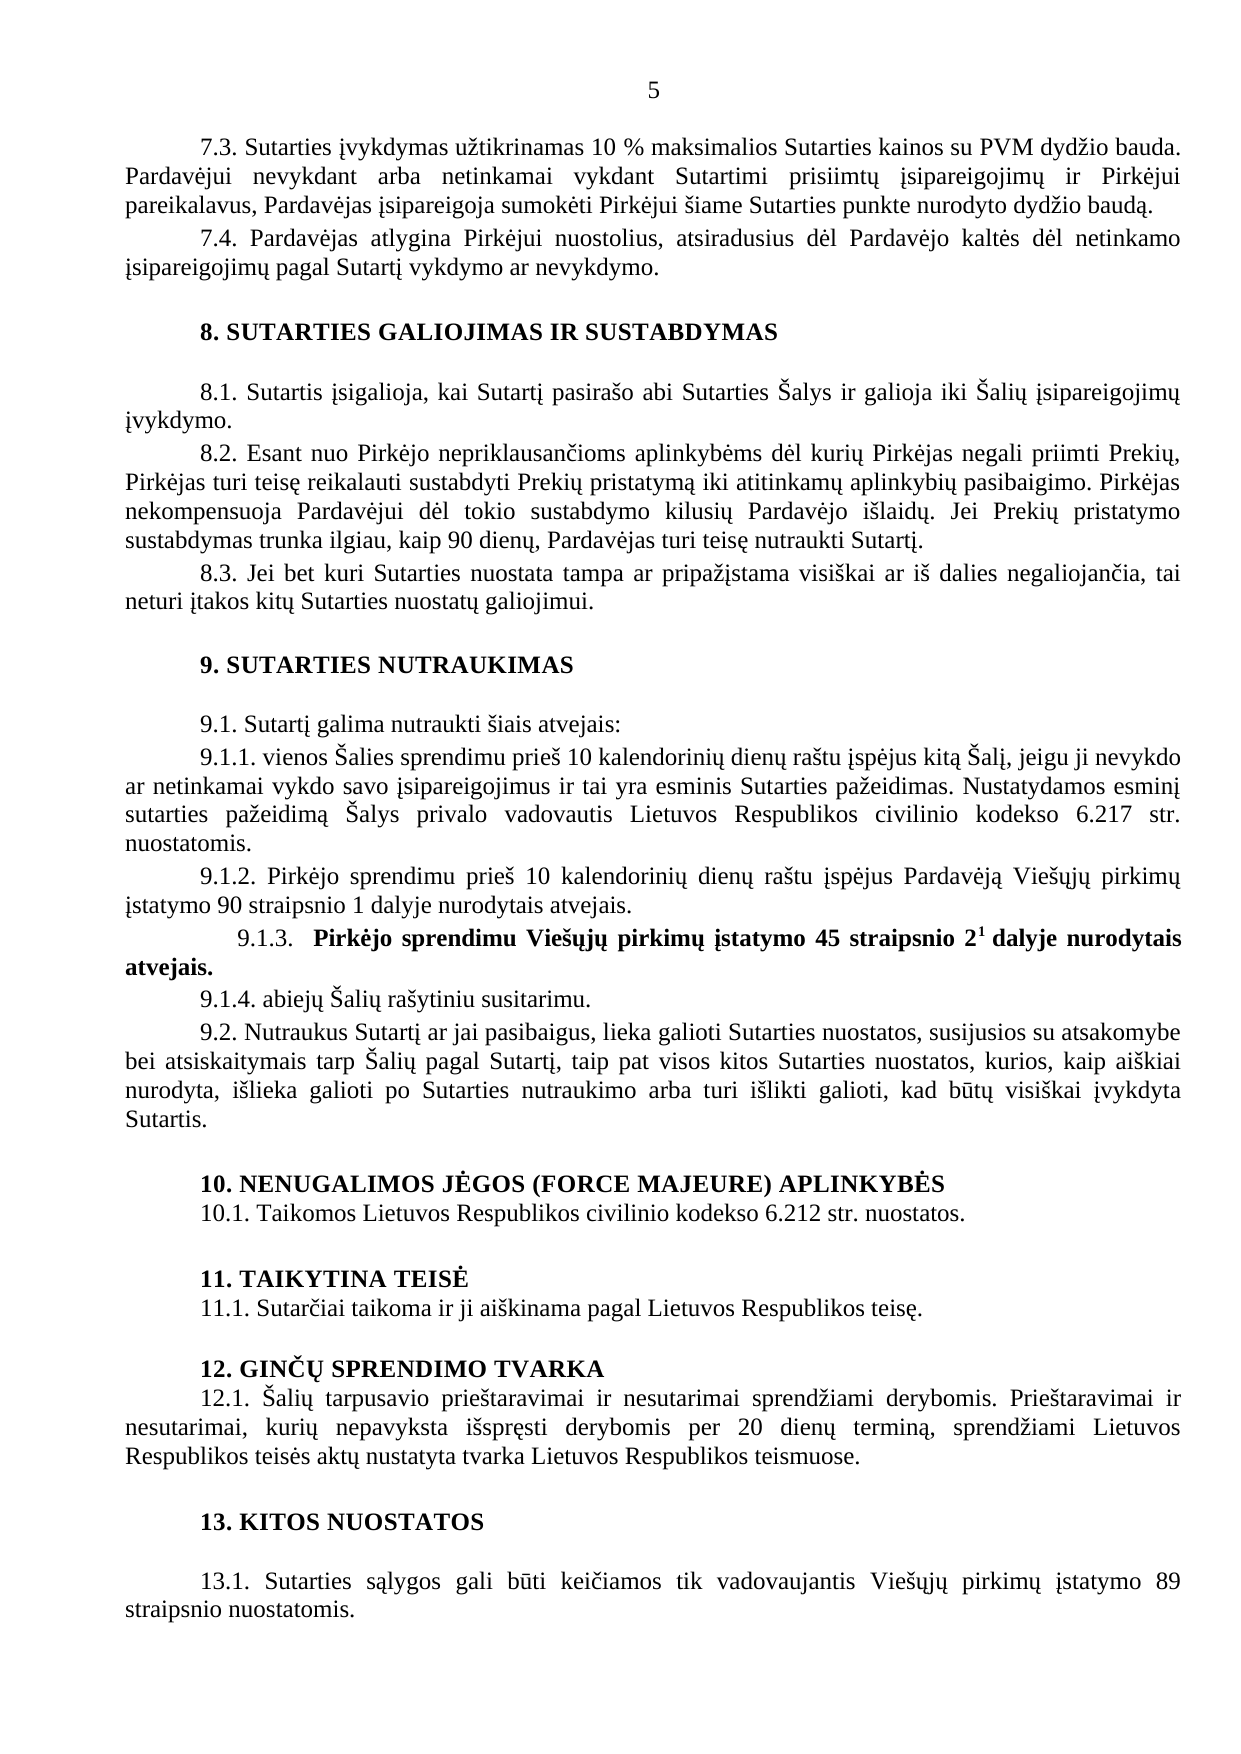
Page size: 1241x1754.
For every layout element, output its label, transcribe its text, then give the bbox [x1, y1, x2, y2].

subtitle 12. GINČŲ SPRENDIMO TVARKA [125, 1354, 1182, 1383]
text 9.1. Sutartį galima nutraukti šiais atvejais: [125, 709, 1182, 738]
subtitle 11. TAIKYTINA TEISĖ [125, 1264, 1182, 1293]
text 11.1. Sutarčiai taikoma ir ji aiškinama pagal Lietuvos Respublikos teisę. [125, 1293, 1182, 1322]
subtitle 8. SUTARTIES GALIOJIMAS IR SUSTABDYMAS [125, 317, 1182, 346]
text 9.2. Nutraukus Sutartį ar jai pasibaigus, lieka galioti Sutarties nuostatos, susijusios su atsakomybe bei atsiskaitymais tarp Šalių pagal Sutartį, taip pat visos kitos Sutarties nuostatos, kurios, kaip aiškiai nurodyta, išlieka galioti po Sutarties nutraukimo arba turi išlikti galioti, kad būtų visiškai įvykdyta Sutartis. [125, 1017, 1182, 1132]
subtitle 13. KITOS NUOSTATOS [125, 1507, 1182, 1535]
subtitle 9. SUTARTIES NUTRAUKIMAS [125, 650, 1182, 678]
text 8.1. Sutartis įsigalioja, kai Sutartį pasirašo abi Sutarties Šalys ir galioja iki Šalių įsipareigojimų įvykdymo. [125, 377, 1182, 434]
text 9.1.4. abiejų Šalių rašytiniu susitarimu. [125, 984, 1182, 1013]
text 8.3. Jei bet kuri Sutarties nuostata tampa ar pripažįstama visiškai ar iš dalies negaliojančia, tai neturi įtakos kitų Sutarties nuostatų galiojimui. [125, 558, 1182, 615]
text 9.1.1. vienos Šalies sprendimu prieš 10 kalendorinių dienų raštu įspėjus kitą Šalį, jeigu ji nevykdo ar netinkamai vykdo savo įsipareigojimus ir tai yra esminis Sutarties pažeidimas. Nustatydamos esminį sutarties pažeidimą Šalys privalo vadovautis Lietuvos Respublikos civilinio kodekso 6.217 str. nuostatomis. [125, 742, 1182, 857]
subtitle 10. NENUGALIMOS JĖGOS (FORCE MAJEURE) APLINKYBĖS [125, 1169, 1182, 1198]
text 9.1.3. Pirkėjo sprendimu Viešųjų pirkimų įstatymo 45 straipsnio 21 dalyje nurodytais atvejais. [125, 923, 1182, 980]
text 13.1. Sutarties sąlygos gali būti keičiamos tik vadovaujantis Viešųjų pirkimų įstatymo 89 straipsnio nuostatomis. [125, 1566, 1182, 1623]
text 7.3. Sutarties įvykdymas užtikrinamas 10 % maksimalios Sutarties kainos su PVM dydžio bauda. Pardavėjui nevykdant arba netinkamai vykdant Sutartimi prisiimtų įsipareigojimų ir Pirkėjui pareikalavus, Pardavėjas įsipareigoja sumokėti Pirkėjui šiame Sutarties punkte nurodyto dydžio baudą. [125, 132, 1182, 219]
text 12.1. Šalių tarpusavio prieštaravimai ir nesutarimai sprendžiami derybomis. Prieštaravimai ir nesutarimai, kurių nepavyksta išspręsti derybomis per 20 dienų terminą, sprendžiami Lietuvos Respublikos teisės aktų nustatyta tvarka Lietuvos Respublikos teismuose. [125, 1383, 1182, 1469]
text 9.1.2. Pirkėjo sprendimu prieš 10 kalendorinių dienų raštu įspėjus Pardavėją Viešųjų pirkimų įstatymo 90 straipsnio 1 dalyje nurodytais atvejais. [125, 861, 1182, 919]
text 8.2. Esant nuo Pirkėjo nepriklausančioms aplinkybėms dėl kurių Pirkėjas negali priimti Prekių, Pirkėjas turi teisę reikalauti sustabdyti Prekių pristatymą iki atitinkamų aplinkybių pasibaigimo. Pirkėjas nekompensuoja Pardavėjui dėl tokio sustabdymo kilusių Pardavėjo išlaidų. Jei Prekių pristatymo sustabdymas trunka ilgiau, kaip 90 dienų, Pardavėjas turi teisę nutraukti Sutartį. [125, 438, 1182, 553]
text 10.1. Taikomos Lietuvos Respublikos civilinio kodekso 6.212 str. nuostatos. [125, 1198, 1182, 1227]
text 7.4. Pardavėjas atlygina Pirkėjui nuostolius, atsiradusius dėl Pardavėjo kaltės dėl netinkamo įsipareigojimų pagal Sutartį vykdymo ar nevykdymo. [125, 223, 1182, 280]
